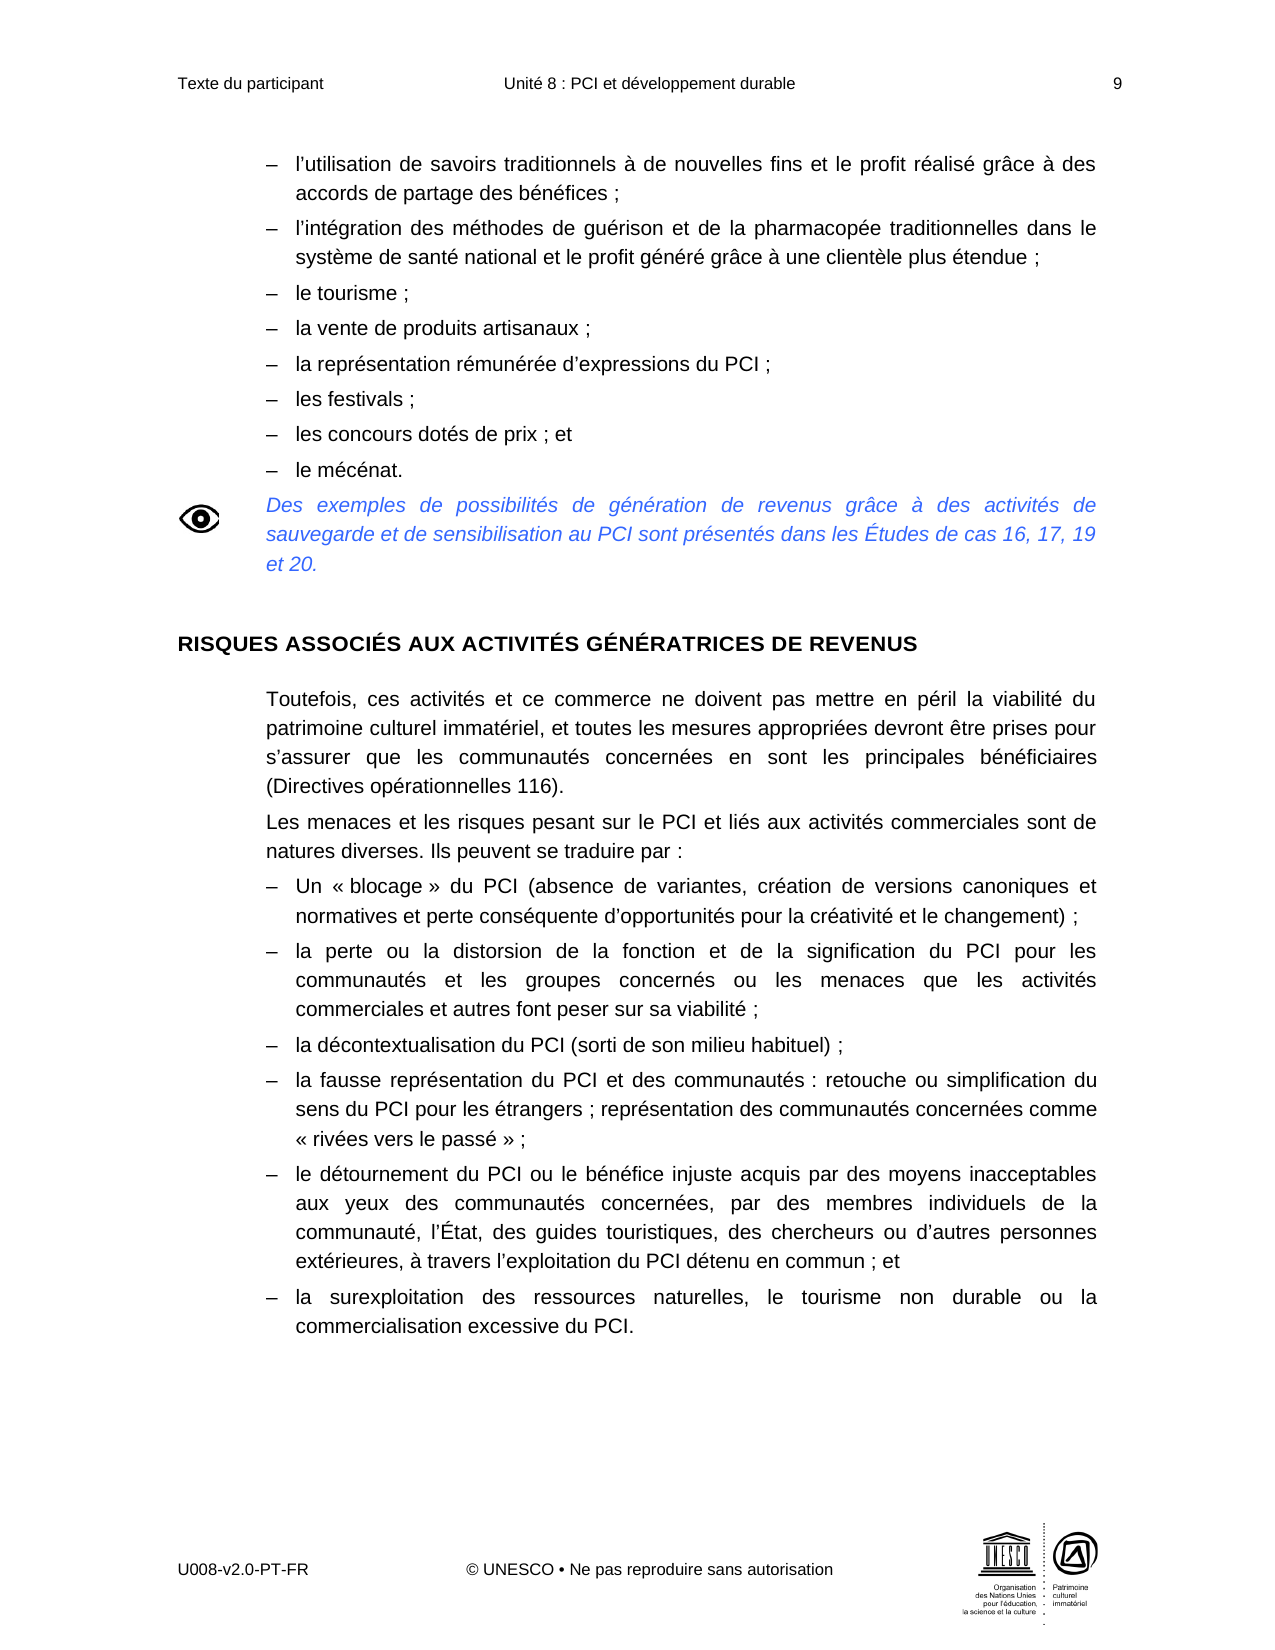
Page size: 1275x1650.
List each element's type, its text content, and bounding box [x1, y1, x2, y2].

text Des exemples de possibilités de génération de revenus grâce à des activités de sauvegarde et de sensibilisation au PCI sont présentés dans les Études de cas 16, 17, 19 et 20. [266, 489, 1098, 577]
list la fausse représentation du PCI et des communautés : retouche ou simplification du sens du PCI pour les étrangers ; représentation des communautés concernées comme « rivées vers le passé » ; [266, 1064, 1098, 1152]
list la perte ou la distorsion de la fonction et de la signification du PCI pour les communautés et les groupes concernés ou les menaces que les activités commerciales et autres font peser sur sa viabilité ; [266, 935, 1098, 1023]
list l’intégration des méthodes de guérison et de la pharmacopée traditionnelles dans le système de santé national et le profit généré grâce à une clientèle plus étendue ; [266, 212, 1098, 271]
list la représentation rémunérée d’expressions du PCI ; [266, 348, 1098, 377]
text Toutefois, ces activités et ce commerce ne doivent pas mettre en péril la viabilité du patrimoine culturel immatériel, et toutes les mesures appropriées devront être prises pour s’assurer que les communautés concernées en sont les principales bénéficiaires (Directives opérationnelles 116). [266, 683, 1098, 800]
picture [962, 1523, 1098, 1625]
text Les menaces et les risques pesant sur le PCI et liés aux activités commerciales sont de natures diverses. Ils peuvent se traduire par : [266, 806, 1098, 864]
list Un « blocage » du PCI (absence de variantes, création de versions canoniques et normatives et perte conséquente d’opportunités pour la créativité et le changement) ; [266, 871, 1098, 929]
picture [177, 489, 219, 544]
list le détournement du PCI ou le bénéfice injuste acquis par des moyens inacceptables aux yeux des communautés concernées, par des membres individuels de la communauté, l’État, des guides touristiques, des chercheurs ou d’autres personnes extérieures, à travers l’exploitation du PCI détenu en commun ; et [266, 1158, 1098, 1275]
list la décontextualisation du PCI (sorti de son milieu habituel) ; [266, 1029, 1098, 1058]
list l’utilisation de savoirs traditionnels à de nouvelles fins et le profit réalisé grâce à des accords de partage des bénéfices ; [266, 148, 1098, 206]
list le mécénat. [266, 454, 1098, 483]
list la surexploitation des ressources naturelles, le tourisme non durable ou la commercialisation excessive du PCI. [266, 1281, 1098, 1339]
list la vente de produits artisanaux ; [266, 312, 1098, 341]
list les concours dotés de prix ; et [266, 418, 1098, 448]
subtitle Risques associÉs aux activitÉs gÉnÉratrices de revenus [177, 627, 1098, 658]
list le tourisme ; [266, 277, 1098, 306]
list les festivals ; [266, 383, 1098, 412]
